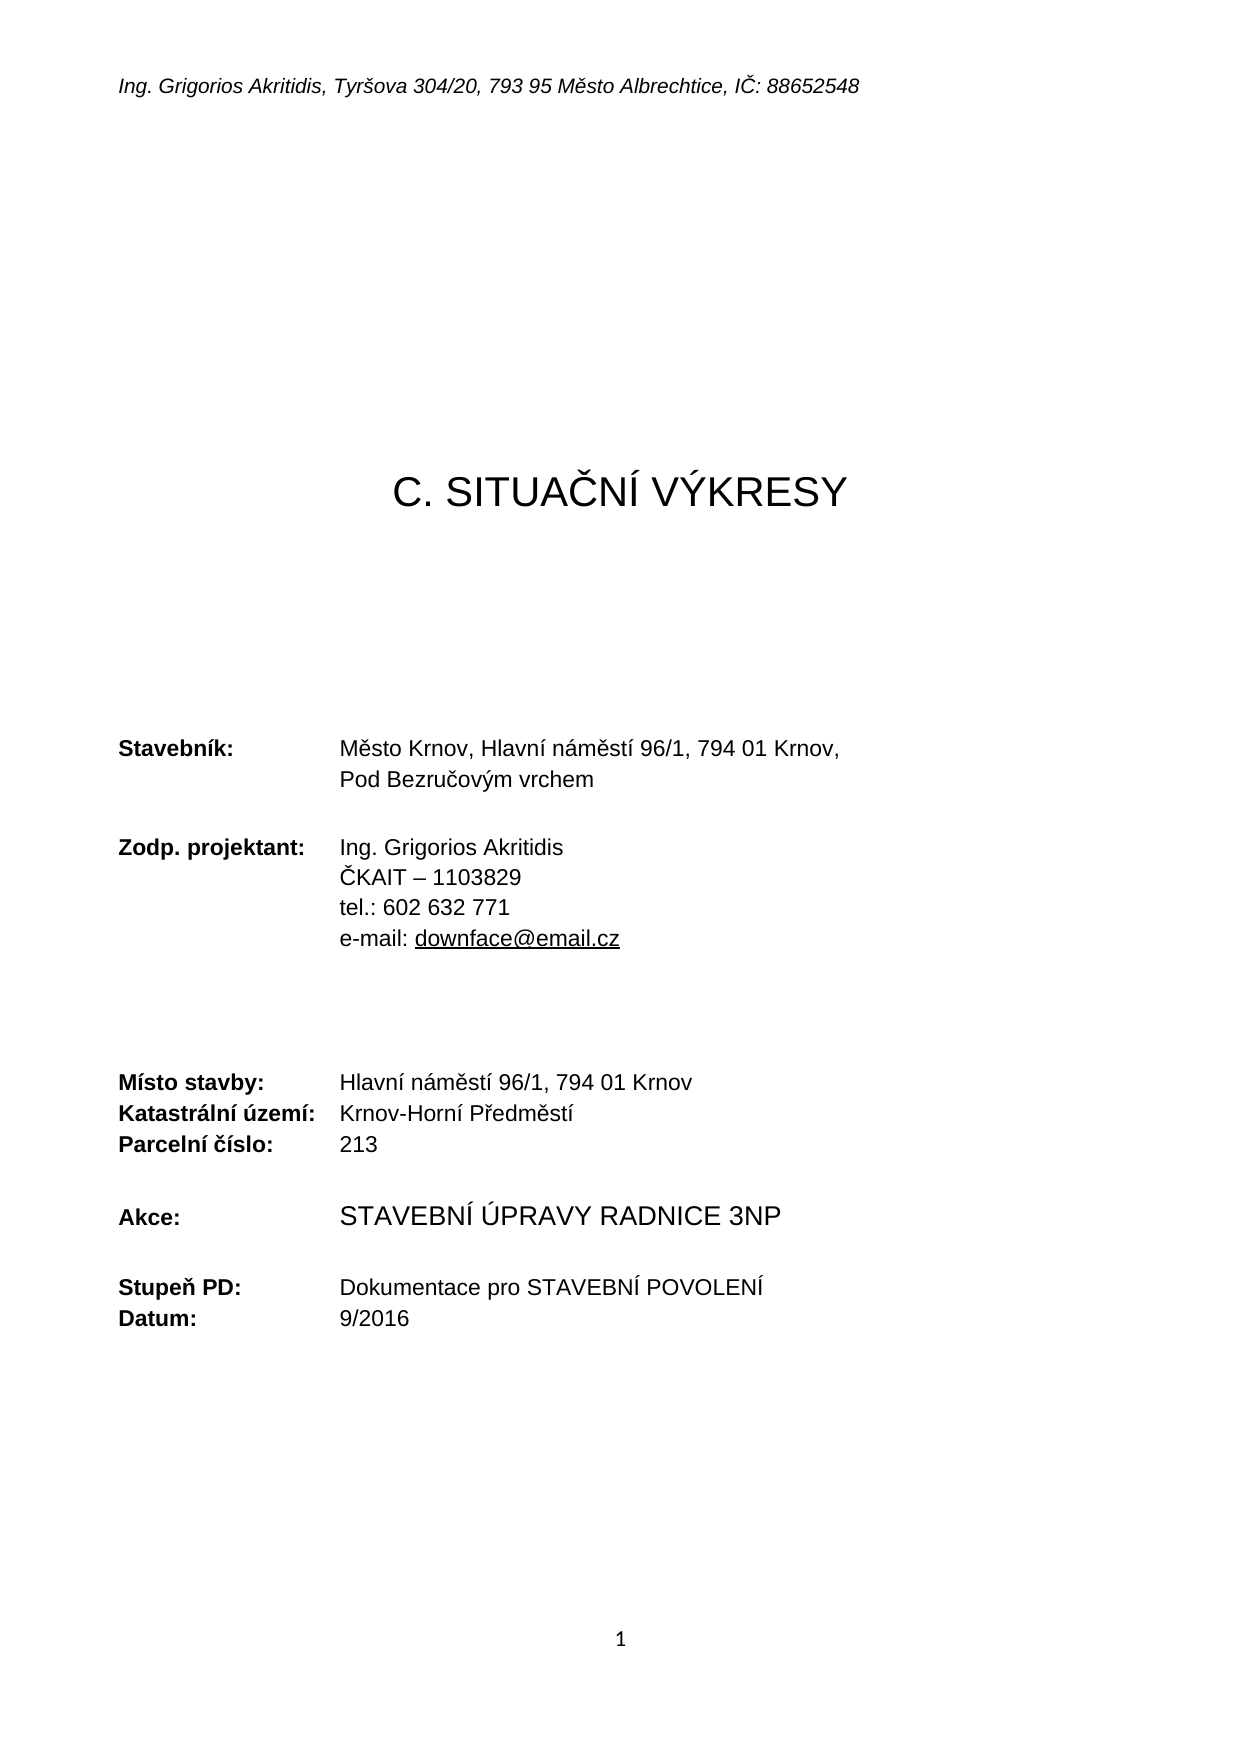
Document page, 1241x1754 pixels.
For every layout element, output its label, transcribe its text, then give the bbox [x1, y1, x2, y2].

text Datum: 9/2016 [118, 1305, 1122, 1332]
text Místo stavby: Hlavní náměstí 96/1, 794 01 Krnov [118, 1068, 1122, 1095]
text e-mail: downface@email.cz [266, 924, 1122, 951]
text Zodp. projektant: Ing. Grigorios Akritidis [118, 834, 1122, 860]
text Parcelní číslo: 213 [118, 1131, 1122, 1157]
text Akce: STAVEBNÍ ÚPRAVY RADNICE 3NP [118, 1200, 1122, 1231]
text C. SITUAČNÍ VÝKRESY [118, 468, 1122, 516]
text ČKAIT – 1103829 [266, 864, 1122, 890]
text Pod Bezručovým vrchem [266, 766, 1122, 792]
text tel.: 602 632 771 [266, 894, 1122, 921]
text Katastrální území: Krnov-Horní Předměstí [118, 1100, 1122, 1126]
text Stavebník: Město Krnov, Hlavní náměstí 96/1, 794 01 Krnov, [118, 734, 1122, 761]
text Stupeň PD: Dokumentace pro STAVEBNÍ POVOLENÍ [118, 1274, 1122, 1301]
